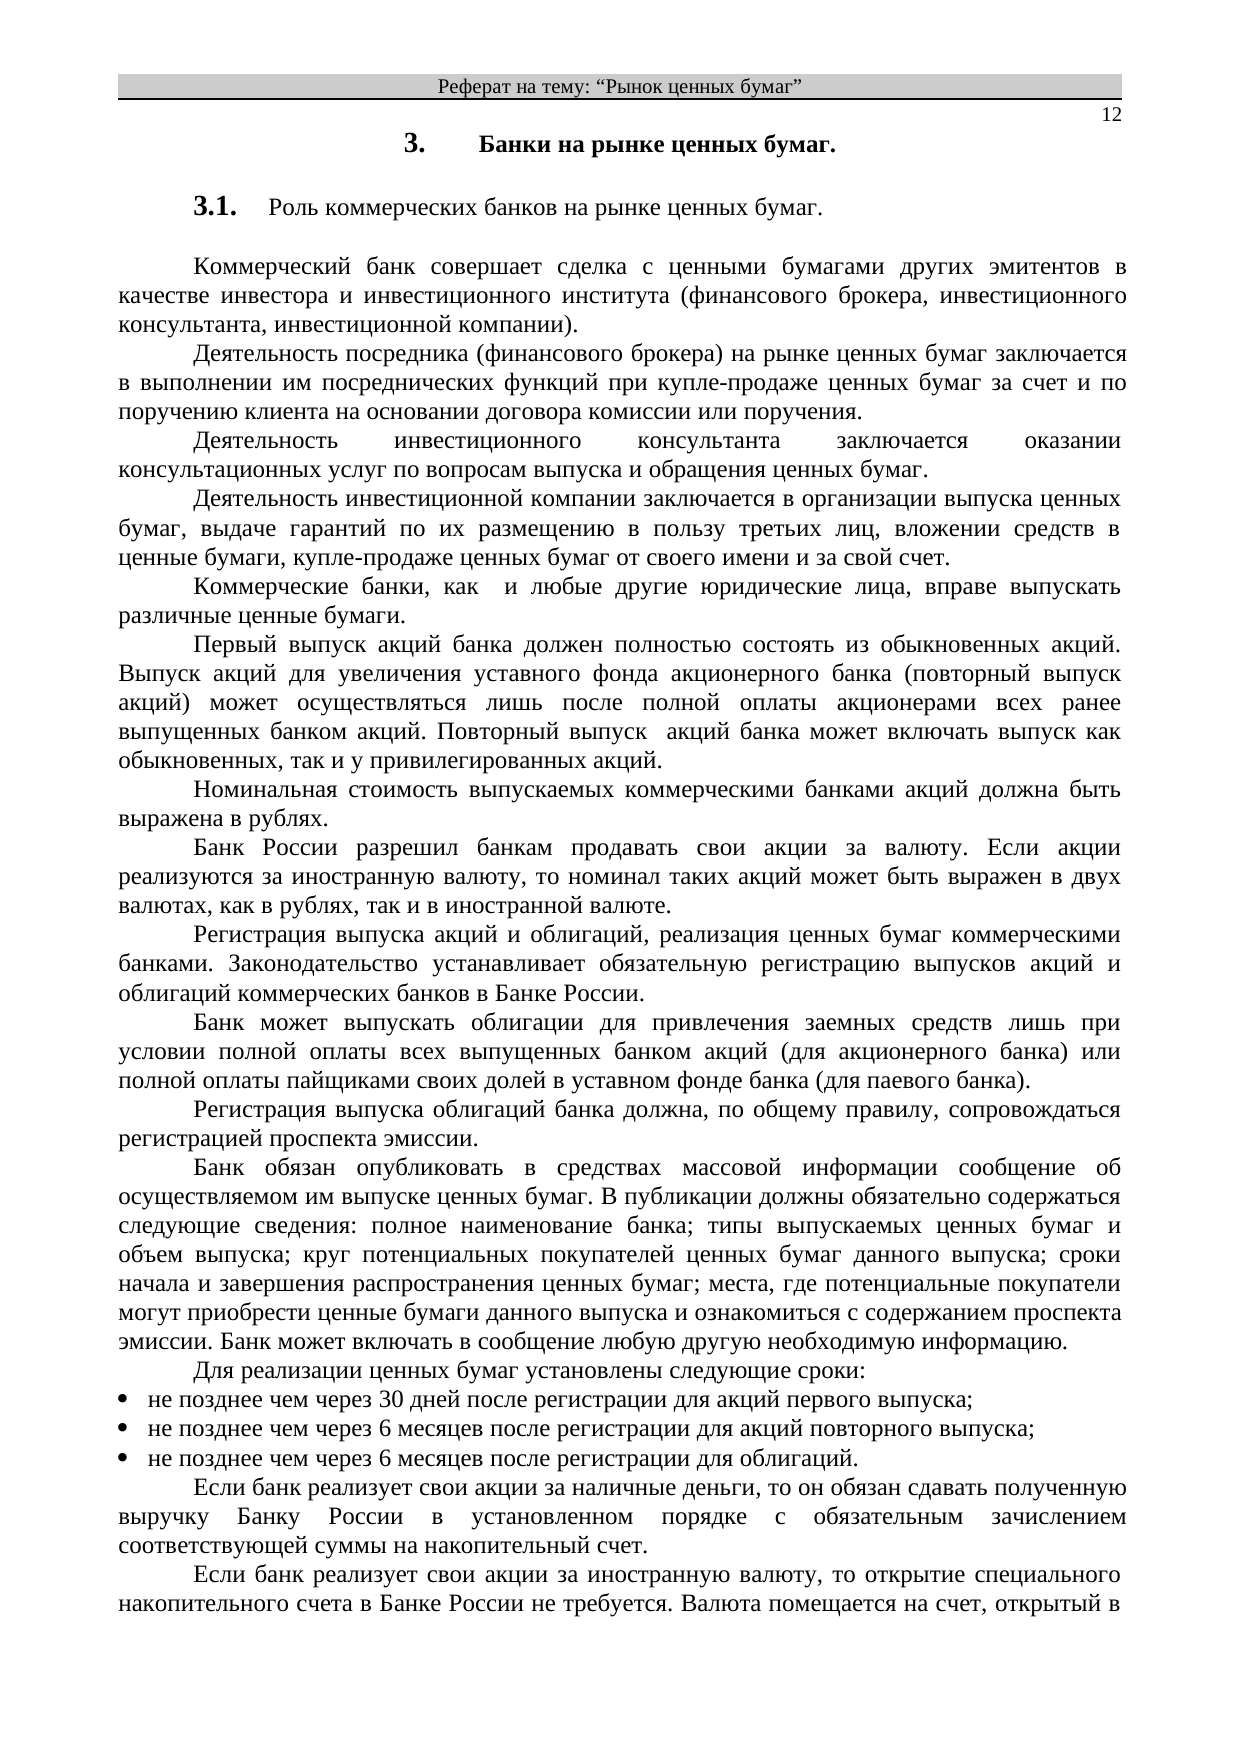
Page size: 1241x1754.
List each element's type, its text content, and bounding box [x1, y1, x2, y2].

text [118, 1559, 1122, 1617]
text Первый выпуск акций банка должен полностью состоять из обыкновенных акций. Выпуск акций для увеличения уставного фонда акционерного банка (повторный выпуск акций) может осуществляться лишь после полной оплаты акционерами всех ранее выпущенных банком акций. Повторный выпуск акций банка может включать выпуск как обыкновенных, так и у привилегированных акций. [118, 629, 1122, 774]
text Банк России разрешил банкам продавать свои акции за валюту. Если акции реализуются за иностранную валюту, то номинал таких акций может быть выражен в двух валютах, как в рублях, так и в иностранной валюте. [118, 832, 1122, 919]
list не позднее чем через 6 месяцев после регистрации для облигаций. [118, 1442, 1122, 1471]
text Регистрация выпуска акций и облигаций, реализация ценных бумаг коммерческими банками. Законодательство устанавливает обязательную регистрацию выпусков акций и облигаций коммерческих банков в Банке России. [118, 919, 1122, 1006]
text Если банк реализует свои акции за наличные деньги, то он обязан сдавать полученную выручку Банку России в установленном порядке с обязательным зачислением соответствующей суммы на накопительный счет. [118, 1471, 1128, 1559]
list Роль коммерческих банков на рынке ценных бумаг. [193, 188, 1122, 222]
text Деятельность посредника (финансового брокера) на рынке ценных бумаг заключается в выполнении им посреднических функций при купле-продаже ценных бумаг за счет и по поручению клиента на основании договора комиссии или поручения. [118, 338, 1128, 425]
text Регистрация выпуска облигаций банка должна, по общему правилу, сопровождаться регистрацией проспекта эмиссии. [118, 1094, 1122, 1152]
list не позднее чем через 6 месяцев после регистрации для акций повторного выпуска; [118, 1413, 1128, 1442]
list не позднее чем через 30 дней после регистрации для акций первого выпуска; [118, 1384, 1128, 1413]
text Банк может выпускать облигации для привлечения заемных средств лишь при условии полной оплаты всех выпущенных банком акций (для акционерного банка) или полной оплаты пайщиками своих долей в уставном фонде банка (для паевого банка). [118, 1006, 1122, 1094]
text Банк обязан опубликовать в средствах массовой информации сообщение об осуществляемом им выпуске ценных бумаг. В публикации должны обязательно содержаться следующие сведения: полное наименование банка; типы выпускаемых ценных бумаг и объем выпуска; круг потенциальных покупателей ценных бумаг данного выпуска; сроки начала и завершения распространения ценных бумаг; места, где потенциальные покупатели могут приобрести ценные бумаги данного выпуска и ознакомиться с содержанием проспекта эмиссии. Банк может включать в сообщение любую другую необходимую информацию. [118, 1152, 1122, 1355]
text Коммерческие банки, как и любые другие юридические лица, вправе выпускать различные ценные бумаги. [118, 571, 1122, 629]
text Номинальная стоимость выпускаемых коммерческими банками акций должна быть выражена в рублях. [118, 774, 1122, 832]
text Коммерческий банк совершает сделка с ценными бумагами других эмитентов в качестве инвестора и инвестиционного института (финансового брокера, инвестиционного консультанта, инвестиционной компании). [118, 251, 1128, 338]
text Для реализации ценных бумаг установлены следующие сроки: [118, 1355, 1128, 1384]
list Банки на рынке ценных бумаг. [118, 126, 1122, 159]
text Деятельность инвестиционного консультанта заключается оказании консультационных услуг по вопросам выпуска и обращения ценных бумаг. [118, 425, 1122, 483]
text Деятельность инвестиционной компании заключается в организации выпуска ценных бумаг, выдаче гарантий по их размещению в пользу третьих лиц, вложении средств в ценные бумаги, купле-продаже ценных бумаг от своего имени и за свой счет. [118, 483, 1122, 571]
